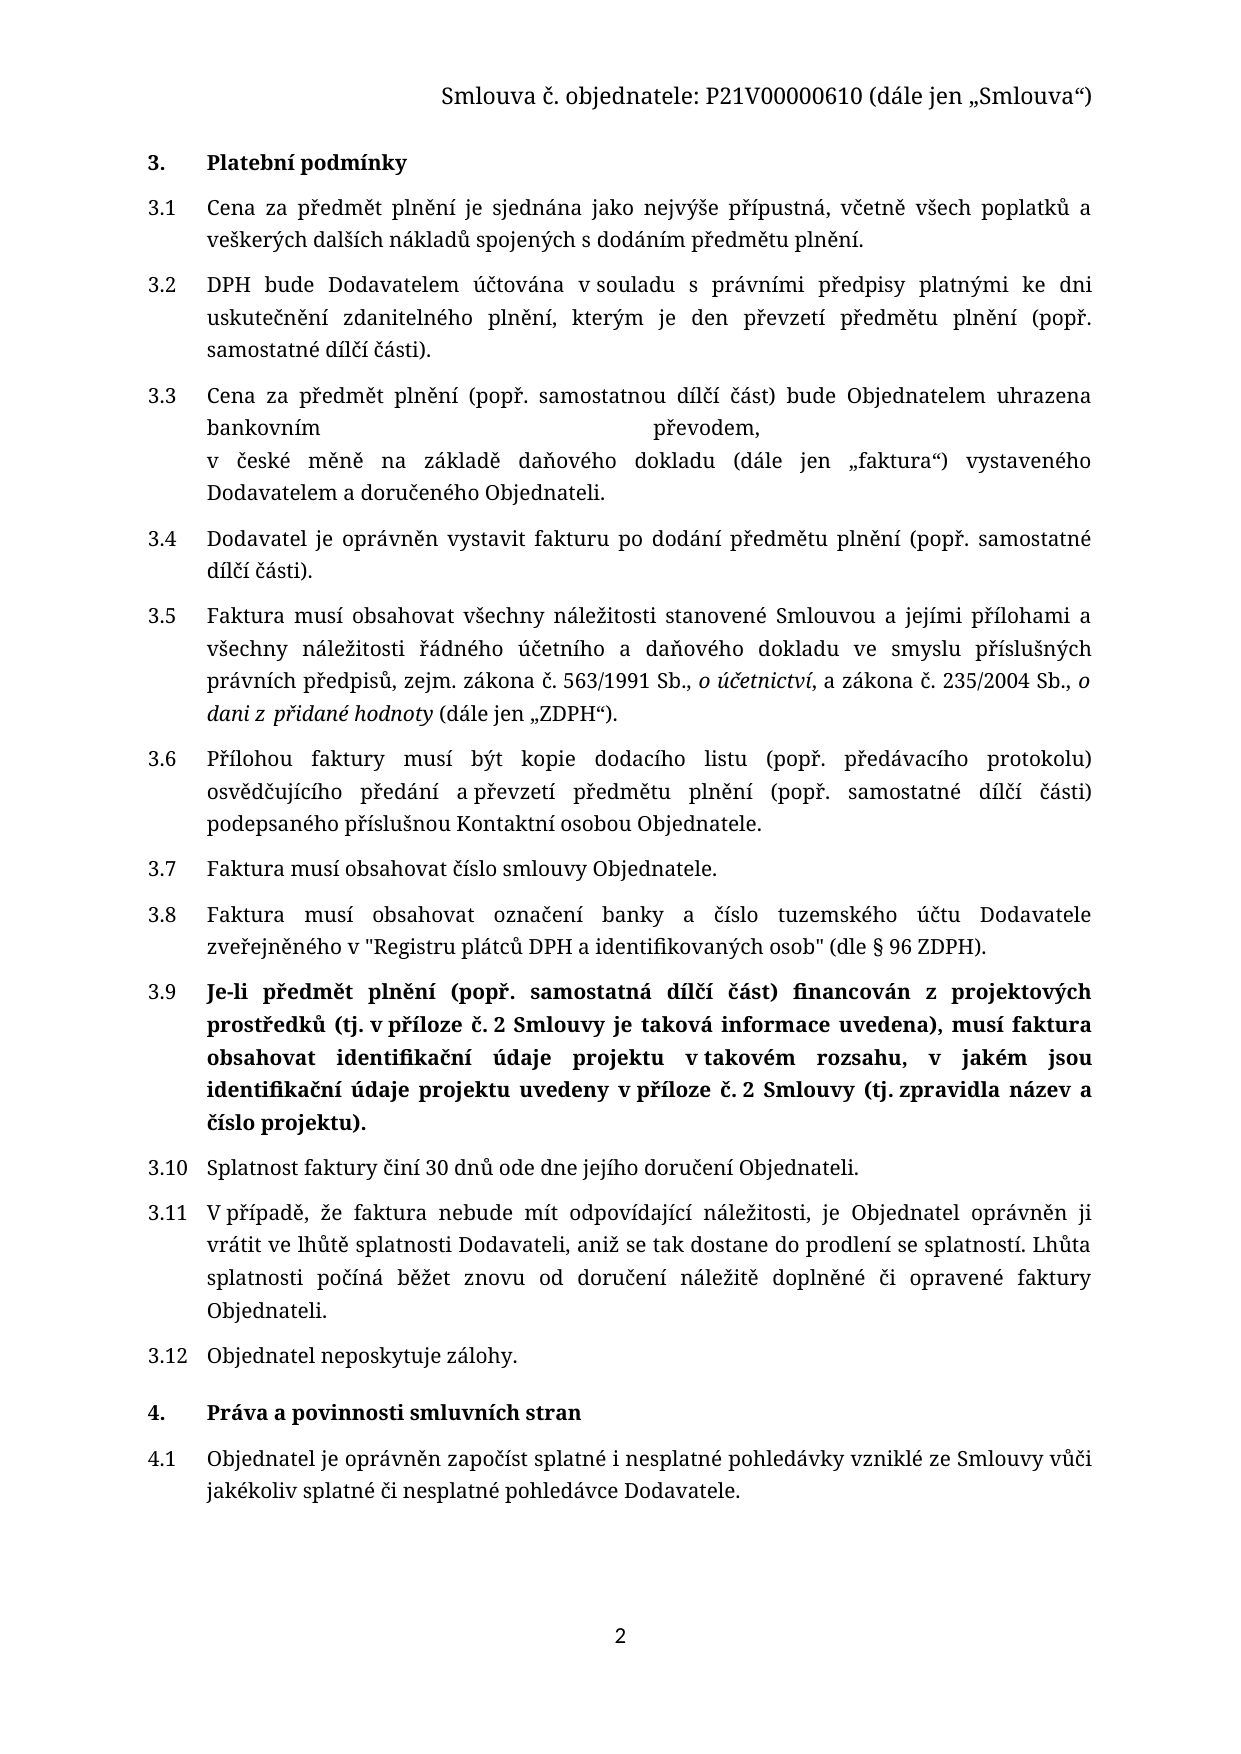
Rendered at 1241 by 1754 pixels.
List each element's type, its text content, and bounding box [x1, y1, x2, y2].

list Přílohou faktury musí být kopie dodacího listu (popř. předávacího protokolu) osvědčujícího předání a převzetí předmětu plnění (popř. samostatné dílčí části) podepsaného příslušnou Kontaktní osobou Objednatele. [148, 744, 1093, 838]
list Objednatel je oprávněn započíst splatné i nesplatné pohledávky vzniklé ze Smlouvy vůči jakékoliv splatné či nesplatné pohledávce Dodavatele. [148, 1444, 1093, 1505]
list Cena za předmět plnění je sjednána jako nejvýše přípustná, včetně všech poplatků a veškerých dalších nákladů spojených s dodáním předmětu plnění. [148, 193, 1093, 254]
list Splatnost faktury činí 30 dnů ode dne jejího doručení Objednateli. [148, 1153, 1093, 1181]
list DPH bude Dodavatelem účtována v souladu s právními předpisy platnými ke dni uskutečnění zdanitelného plnění, kterým je den převzetí předmětu plnění (popř. samostatné dílčí části). [148, 270, 1093, 364]
list Platební podmínky [148, 148, 1093, 176]
list Práva a povinnosti smluvních stran [148, 1398, 1093, 1427]
list Dodavatel je oprávněn vystavit fakturu po dodání předmětu plnění (popř. samostatné dílčí části). [148, 524, 1093, 585]
list Faktura musí obsahovat číslo smlouvy Objednatele. [148, 854, 1093, 883]
list V případě, že faktura nebude mít odpovídající náležitosti, je Objednatel oprávněn ji vrátit ve lhůtě splatnosti Dodavateli, aniž se tak dostane do prodlení se splatností. Lhůta splatnosti počíná běžet znovu od doručení náležitě doplněné či opravené faktury Objednateli. [148, 1198, 1093, 1324]
list Faktura musí obsahovat označení banky a číslo tuzemského účtu Dodavatele zveřejněného v "Registru plátců DPH a identifikovaných osob" (dle § 96 ZDPH). [148, 900, 1093, 961]
list Faktura musí obsahovat všechny náležitosti stanovené Smlouvou a jejími přílohami a všechny náležitosti řádného účetního a daňového dokladu ve smyslu příslušných právních předpisů, zejm. zákona č. 563/1991 Sb., o účetnictví, a zákona č. 235/2004 Sb., o dani z přidané hodnoty (dále jen „ZDPH“). [148, 601, 1093, 728]
list Je-li předmět plnění (popř. samostatná dílčí část) financován z projektových prostředků (tj. v příloze č. 2 Smlouvy je taková informace uvedena), musí faktura obsahovat identifikační údaje projektu v takovém rozsahu, v jakém jsou identifikační údaje projektu uvedeny v příloze č. 2 Smlouvy (tj. zpravidla název a číslo projektu). [148, 977, 1093, 1136]
list Cena za předmět plnění (popř. samostatnou dílčí část) bude Objednatelem uhrazena bankovním převodem, v české měně na základě daňového dokladu (dále jen „faktura“) vystaveného Dodavatelem a doručeného Objednateli. [148, 381, 1093, 507]
list Objednatel neposkytuje zálohy. [148, 1341, 1093, 1369]
